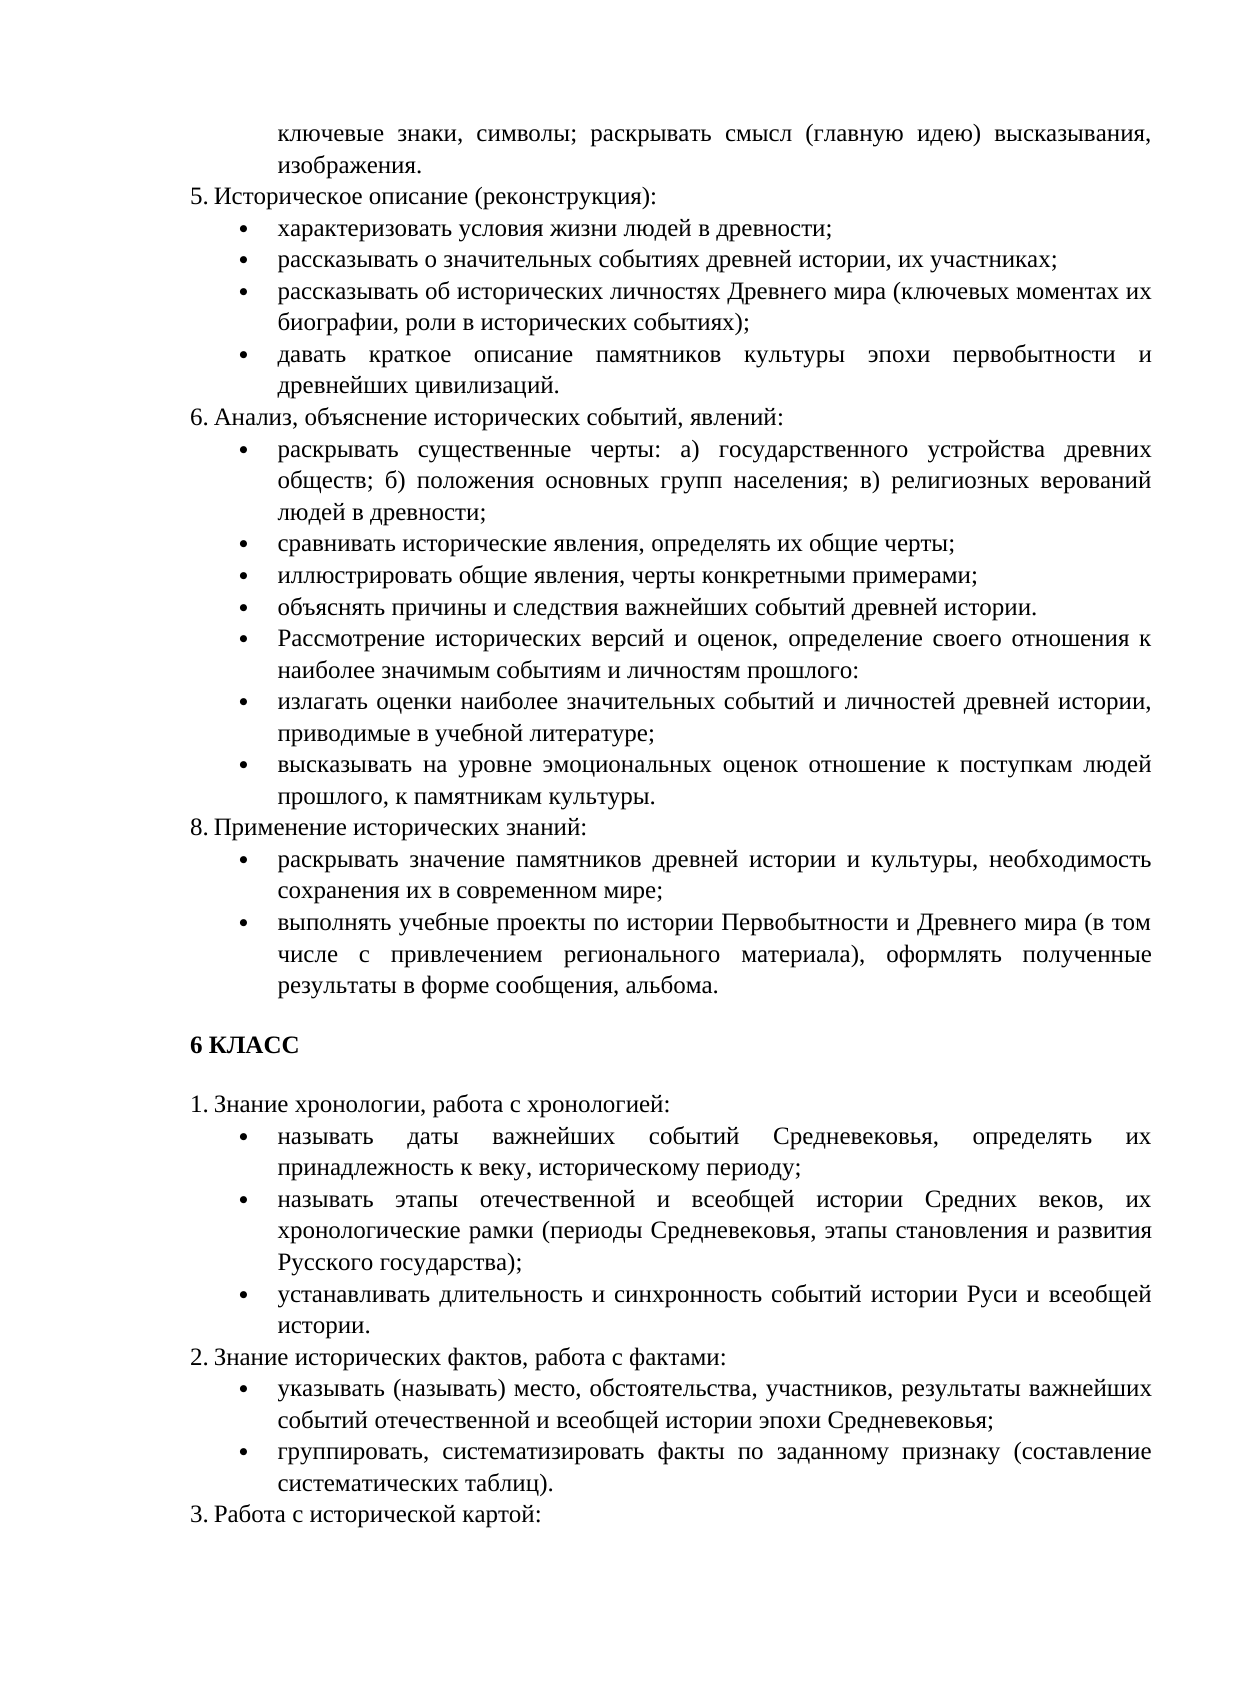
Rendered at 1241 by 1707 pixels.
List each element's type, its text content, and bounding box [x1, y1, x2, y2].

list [240, 118, 1152, 178]
list характеризовать условия жизни людей в древности; [240, 213, 1152, 242]
list рассказывать о значительных событиях древней истории, их участниках; [240, 244, 1152, 273]
list излагать оценки наиболее значительных событий и личностей древней истории, приводимые в учебной литературе; [240, 686, 1152, 747]
text 5. Историческое описание (реконструкция): [190, 181, 1152, 210]
list высказывать на уровне эмоциональных оценок отношение к поступкам людей прошлого, к памятникам культуры. [240, 749, 1152, 810]
list группировать, систематизировать факты по заданному признаку (составление систематических таблиц). [240, 1436, 1152, 1497]
list давать краткое описание памятников культуры эпохи первобытности и древнейших цивилизаций. [240, 339, 1152, 399]
text 6. Анализ, объяснение исторических событий, явлений: [190, 402, 1152, 431]
text 1. Знание хронологии, работа с хронологией: [190, 1089, 1152, 1118]
text 3. Работа с исторической картой: [190, 1499, 1152, 1528]
list устанавливать длительность и синхронность событий истории Руси и всеобщей истории. [240, 1279, 1152, 1339]
list выполнять учебные проекты по истории Первобытности и Древнего мира (в том числе с привлечением регионального материала), оформлять полученные результаты в форме сообщения, альбома. [240, 907, 1152, 999]
list раскрывать значение памятников древней истории и культуры, необходимость сохранения их в современном мире; [240, 844, 1152, 904]
text 6 КЛАСС [190, 1030, 1152, 1058]
list рассказывать об исторических личностях Древнего мира (ключевых моментах их биографии, роли в исторических событиях); [240, 276, 1152, 336]
list указывать (называть) место, обстоятельства, участников, результаты важнейших событий отечественной и всеобщей истории эпохи Средневековья; [240, 1373, 1152, 1434]
list сравнивать исторические явления, определять их общие черты; [240, 528, 1152, 557]
list называть даты важнейших событий Средневековья, определять их принадлежность к веку, историческому периоду; [240, 1121, 1152, 1181]
list иллюстрировать общие явления, черты конкретными примерами; [240, 560, 1152, 589]
text 8. Применение исторических знаний: [190, 812, 1152, 841]
list раскрывать существенные черты: а) государственного устройства древних обществ; б) положения основных групп населения; в) религиозных верований людей в древности; [240, 434, 1152, 526]
list объяснять причины и следствия важнейших событий древней истории. [240, 592, 1152, 620]
list называть этапы отечественной и всеобщей истории Средних веков, их хронологические рамки (периоды Средневековья, этапы становления и развития Русского государства); [240, 1184, 1152, 1276]
text 2. Знание исторических фактов, работа с фактами: [190, 1342, 1152, 1371]
list Рассмотрение исторических версий и оценок, определение своего отношения к наиболее значимым событиям и личностям прошлого: [240, 623, 1152, 683]
